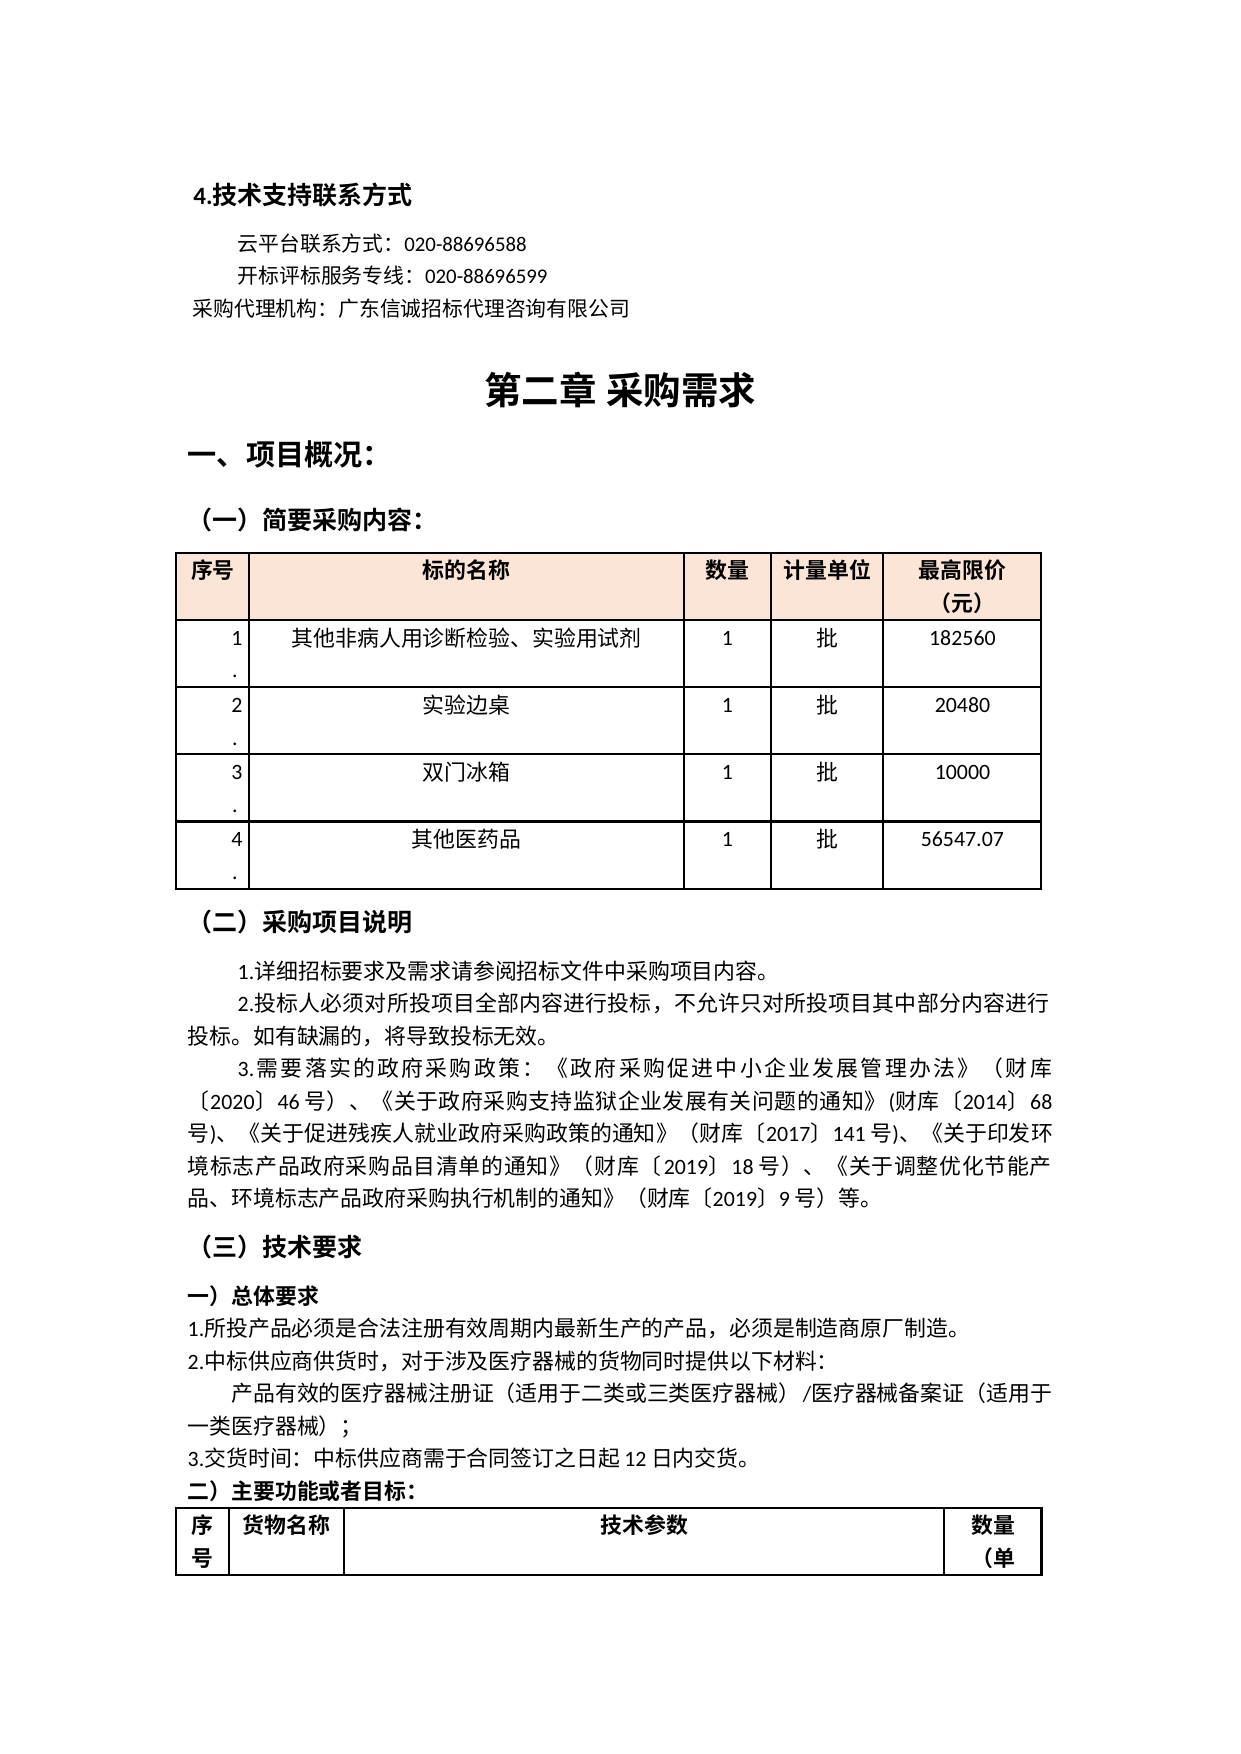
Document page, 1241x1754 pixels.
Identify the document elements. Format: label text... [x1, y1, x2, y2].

table_cell 4. [177, 823, 248, 887]
text 采购代理机构：广东信诚招标代理咨询有限公司 [187, 292, 1053, 324]
table_cell 批 [772, 823, 882, 887]
table_cell 1 [685, 621, 770, 686]
text 1.所投产品必须是合法注册有效周期内最新生产的产品，必须是制造商原厂制造。 [187, 1312, 1053, 1344]
table_header 标的名称 [250, 554, 683, 619]
table_cell 1 [685, 823, 770, 887]
table_header 最高限价（元） [884, 554, 1040, 619]
table_cell 批 [772, 621, 882, 686]
text 2.投标人必须对所投项目全部内容进行投标，不允许只对所投项目其中部分内容进行投标。如有缺漏的，将导致投标无效。 [187, 987, 1053, 1052]
table_cell 批 [772, 688, 882, 753]
table_header 序号 [177, 554, 248, 619]
table_cell 批 [772, 755, 882, 820]
table_cell 1 [685, 688, 770, 753]
text 二）主要功能或者目标： [187, 1474, 1053, 1507]
table_cell 实验边桌 [250, 688, 683, 753]
text 云平台联系方式：020-88696588 [187, 227, 1053, 259]
table_cell 1. [177, 621, 248, 686]
table_header 序号 [177, 1509, 228, 1574]
text 一）总体要求 [187, 1279, 1053, 1312]
table_cell 10000 [884, 755, 1040, 820]
text 开标评标服务专线：020-88696599 [187, 259, 1053, 292]
table_header 技术参数 [345, 1509, 943, 1574]
text 1.详细招标要求及需求请参阅招标文件中采购项目内容。 [187, 954, 1053, 987]
table_cell 其他医药品 [250, 823, 683, 887]
table_header 数量（单位） [945, 1509, 1040, 1574]
text 一、项目概况： [187, 422, 1053, 487]
text 4.技术支持联系方式 [187, 162, 1053, 227]
text 3.交货时间：中标供应商需于合同签订之日起12日内交货。 [187, 1442, 1053, 1474]
table_cell 其他非病人用诊断检验、实验用试剂 [250, 621, 683, 686]
table_cell 1 [685, 755, 770, 820]
table_cell 3. [177, 755, 248, 820]
text 第二章 采购需求 [187, 357, 1053, 422]
text （二）采购项目说明 [187, 889, 1053, 954]
text 产品有效的医疗器械注册证（适用于二类或三类医疗器械）/医疗器械备案证（适用于一类医疗器械）； [187, 1377, 1053, 1442]
table_header 计量单位 [772, 554, 882, 619]
table_cell 56547.07 [884, 823, 1040, 887]
table_header 数量 [685, 554, 770, 619]
text （三）技术要求 [187, 1214, 1053, 1279]
table_cell 20480 [884, 688, 1040, 753]
text 2.中标供应商供货时，对于涉及医疗器械的货物同时提供以下材料： [187, 1344, 1053, 1377]
text 3.需要落实的政府采购政策：《政府采购促进中小企业发展管理办法》（财库〔2020〕46号）、《关于政府采购支持监狱企业发展有关问题的通知》(财库〔2014〕68号)、《关于促进残疾人就业政府采购政策的通知》（财库〔2017〕141号)、《关于印发环境标志产品政府采购品目清单的通知》（财库〔2019〕18号）、《关于调整优化节能产品、环境标志产品政府采购执行机制的通知》（财库〔2019〕9号）等。 [187, 1052, 1053, 1214]
table_cell 双门冰箱 [250, 755, 683, 820]
table_header 货物名称 [230, 1509, 343, 1574]
table_cell 182560 [884, 621, 1040, 686]
text （一）简要采购内容： [187, 487, 1053, 552]
table_cell 2. [177, 688, 248, 753]
